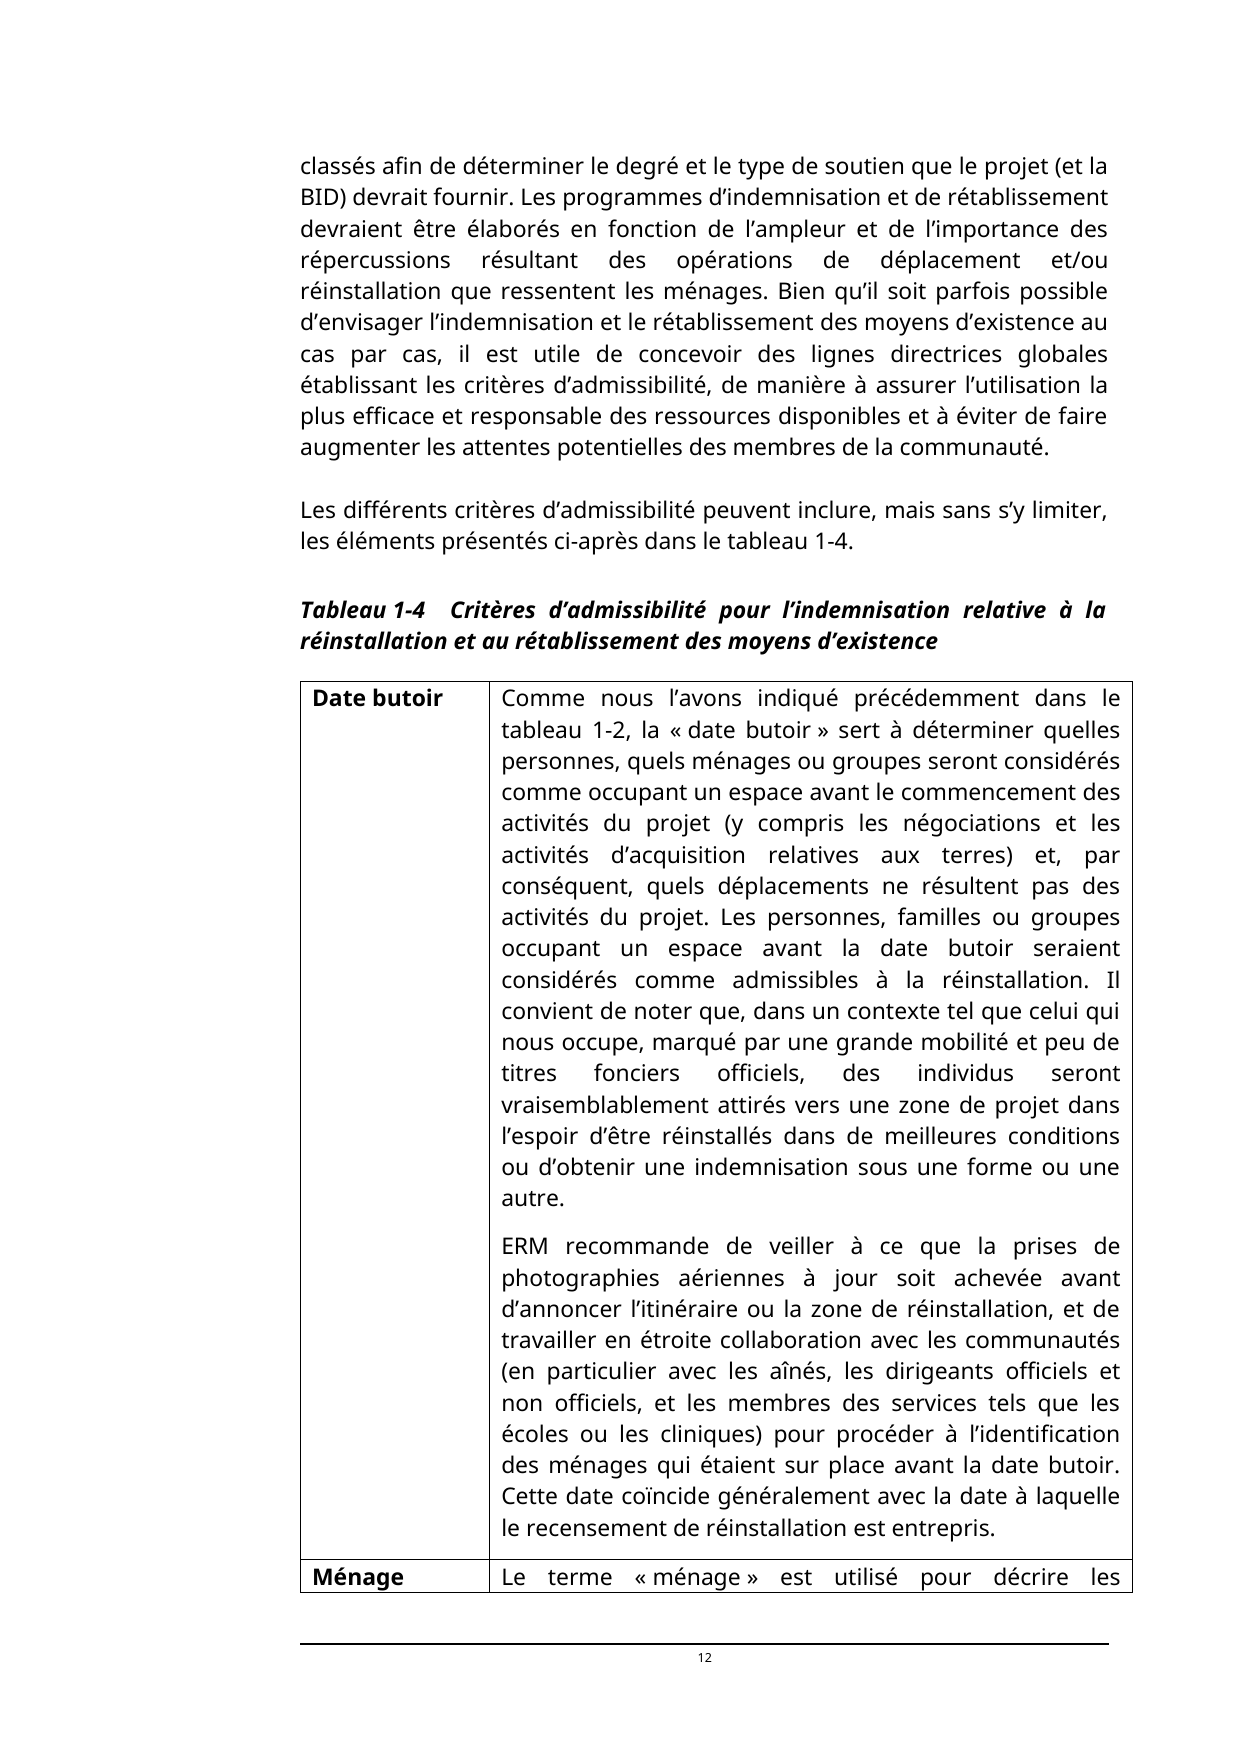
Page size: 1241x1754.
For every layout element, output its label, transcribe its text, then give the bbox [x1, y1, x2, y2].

table_header Comme nous l’avons indiqué précédemment dans le tableau 1-2, la « date butoir » sert à déterminer quelles personnes, quels ménages ou groupes seront considérés comme occupant un espace avant le commencement des activités du projet (y compris les négociations et les activités d’acquisition relatives aux terres) et, par conséquent, quels déplacements ne résultent pas des activités du projet. Les personnes, familles ou groupes occupant un espace avant la date butoir seraient considérés comme admissibles à la réinstallation. Il convient de noter que, dans un contexte tel que celui qui nous occupe, marqué par une grande mobilité et peu de titres fonciers officiels, des individus seront vraisemblablement attirés vers une zone de projet dans l’espoir d’être réinstallés dans de meilleures conditions ou d’obtenir une indemnisation sous une forme ou une autre. ERM recommande de veiller à ce que la prises de photographies aériennes à jour soit achevée avant d’annoncer l’itinéraire ou la zone de réinstallation, et de travailler en étroite collaboration avec les communautés (en particulier avec les aînés, les dirigeants officiels et non officiels, et les membres des services tels que les écoles ou les cliniques) pour procéder à l’identification des ménages qui étaient sur place avant la date butoir. Cette date coïncide généralement avec la date à laquelle le recensement de réinstallation est entrepris. [490, 682, 1132, 1559]
text Les différents critères d’admissibilité peuvent inclure, mais sans s’y limiter, les éléments présentés ci-après dans le tableau 1-4. [300, 494, 1109, 556]
text Tableau 1-4 Critères d’admissibilité pour l’indemnisation relative à la réinstallation et au rétablissement des moyens d’existence [300, 594, 1109, 656]
table_header Date butoir [301, 682, 489, 1559]
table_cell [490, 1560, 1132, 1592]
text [300, 150, 1109, 462]
table_cell Ménage [301, 1560, 489, 1592]
